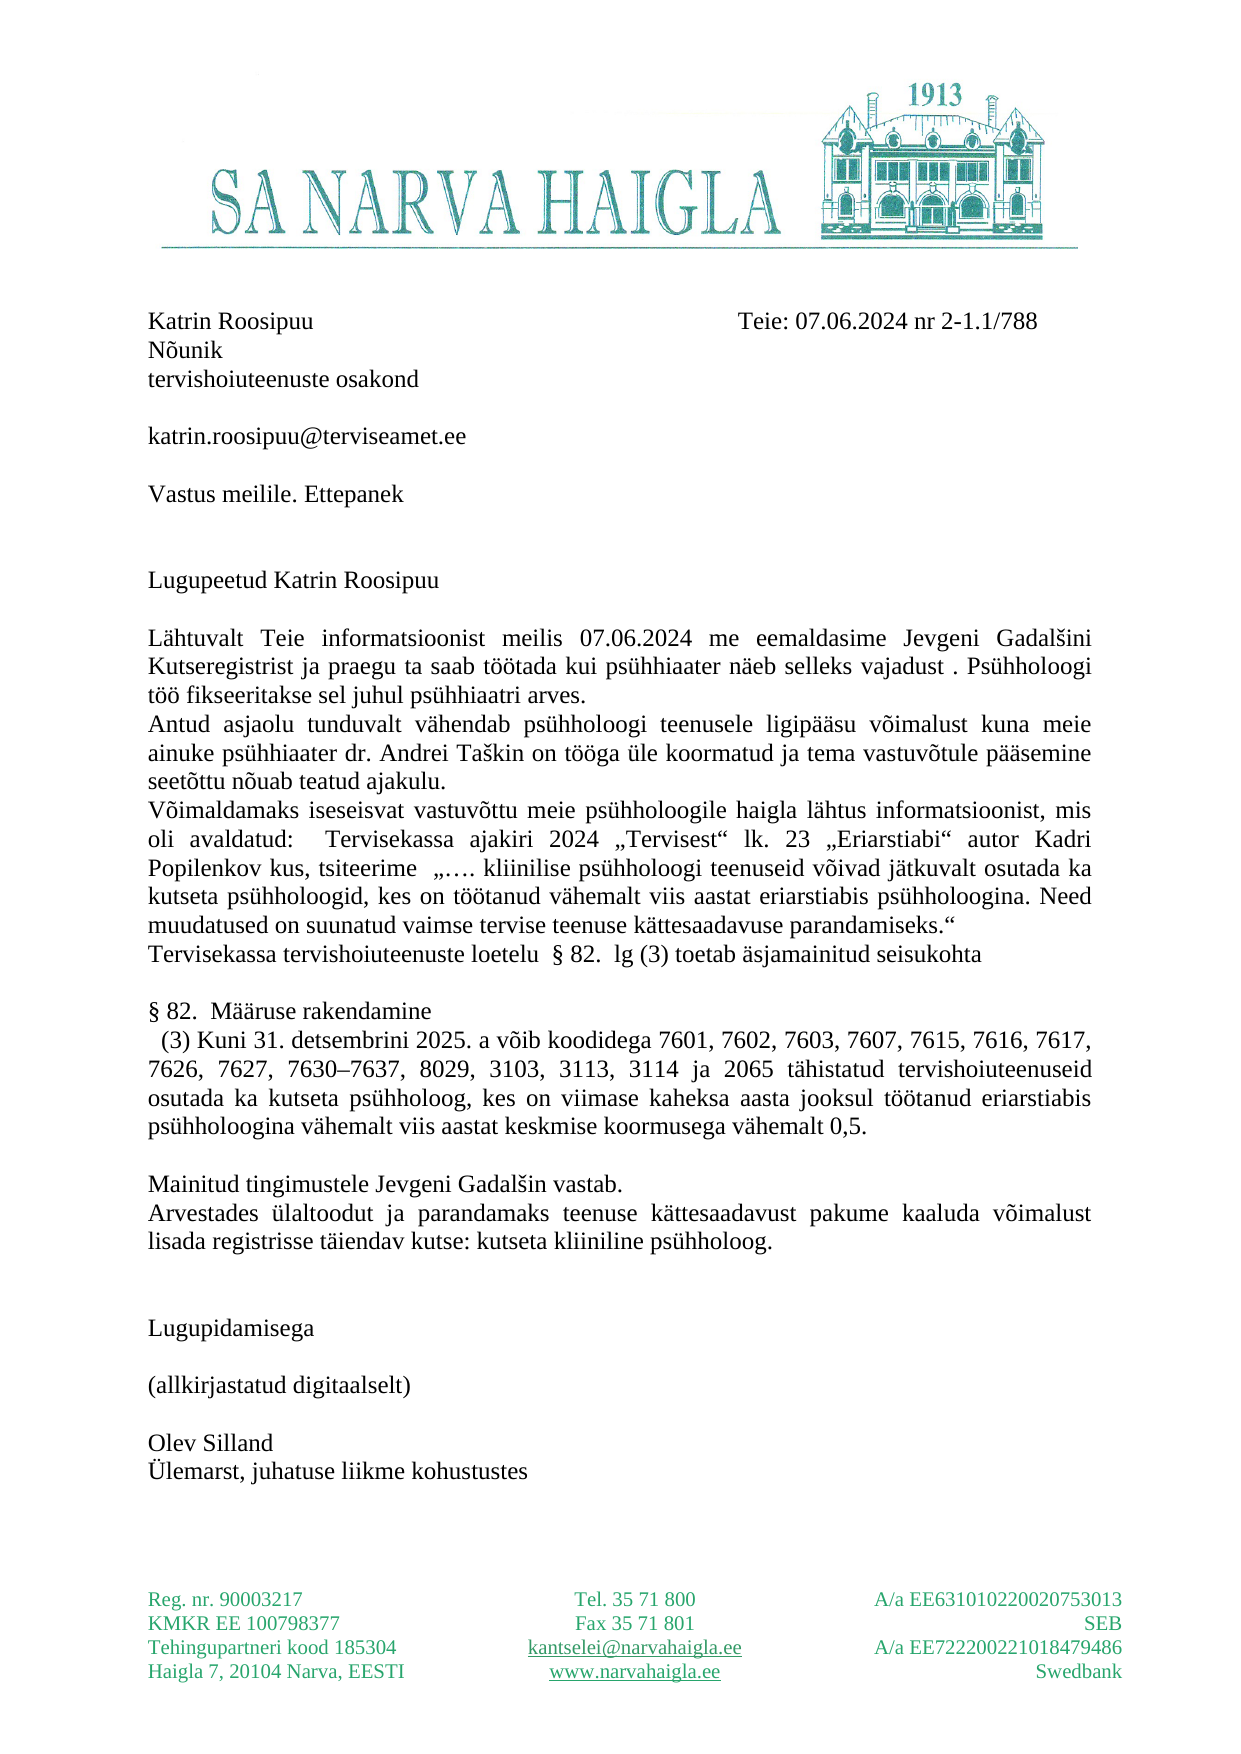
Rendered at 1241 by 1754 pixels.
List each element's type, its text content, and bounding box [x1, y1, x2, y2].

text Olev Silland [148, 1428, 1093, 1456]
text Lugupeetud Katrin Roosipuu [148, 565, 1093, 594]
text (3) Kuni 31. detsembrini 2025. a võib koodidega 7601, 7602, 7603, 7607, 7615, 7616, 7617, 7626, 7627, 7630–7637, 8029, 3103, 3113, 3114 ja 2065 tähistatud tervishoiuteenuseid osutada ka kutseta psühholoog, kes on viimase kaheksa aasta jooksul töötanud eriarstiabis psühholoogina vähemalt viis aastat keskmise koormusega vähemalt 0,5. [148, 1025, 1093, 1140]
text (allkirjastatud digitaalselt) [148, 1370, 1093, 1399]
picture [147, 70, 1093, 249]
text Lähtuvalt Teie informatsioonist meilis 07.06.2024 me eemaldasime Jevgeni Gadalšini Kutseregistrist ja praegu ta saab töötada kui psühhiaater näeb selleks vajadust . Psühholoogi töö fikseeritakse sel juhul psühhiaatri arves. [148, 623, 1093, 709]
text Antud asjaolu tunduvalt vähendab psühholoogi teenusele ligipääsu võimalust kuna meie ainuke psühhiaater dr. Andrei Taškin on tööga üle koormatud ja tema vastuvõtule pääsemine seetõttu nõuab teatud ajakulu. [148, 709, 1093, 795]
text Vastus meilile. Ettepanek [148, 479, 1093, 508]
text Lugupidamisega [148, 1313, 1093, 1341]
text Mainitud tingimustele Jevgeni Gadalšin vastab. [148, 1169, 1093, 1198]
text Võimaldamaks iseseisvat vastuvõttu meie psühholoogile haigla lähtus informatsioonist, mis oli avaldatud: Tervisekassa ajakiri 2024 „Tervisest“ lk. 23 „Eriarstiabi“ autor Kadri Popilenkov kus, tsiteerime „…. kliinilise psühholoogi teenuseid võivad jätkuvalt osutada ka kutseta psühholoogid, kes on töötanud vähemalt viis aastat eriarstiabis psühholoogina. Need muudatused on suunatud vaimse tervise teenuse kättesaadavuse parandamiseks.“ [148, 795, 1093, 939]
text Katrin Roosipuu Teie: 07.06.2024 nr 2-1.1/788 [148, 306, 1093, 335]
text katrin.roosipuu@terviseamet.ee [148, 421, 1093, 450]
text tervishoiuteenuste osakond [148, 364, 1093, 393]
text Nõunik [148, 335, 1093, 364]
text Tervisekassa tervishoiuteenuste loetelu § 82. lg (3) toetab äsjamainitud seisukohta [148, 939, 1093, 968]
text Ülemarst, juhatuse liikme kohustustes [148, 1456, 1093, 1485]
text § 82. Määruse rakendamine [148, 996, 1093, 1025]
text Arvestades ülaltoodut ja parandamaks teenuse kättesaadavust pakume kaaluda võimalust lisada registrisse täiendav kutse: kutseta kliiniline psühholoog. [148, 1198, 1093, 1255]
